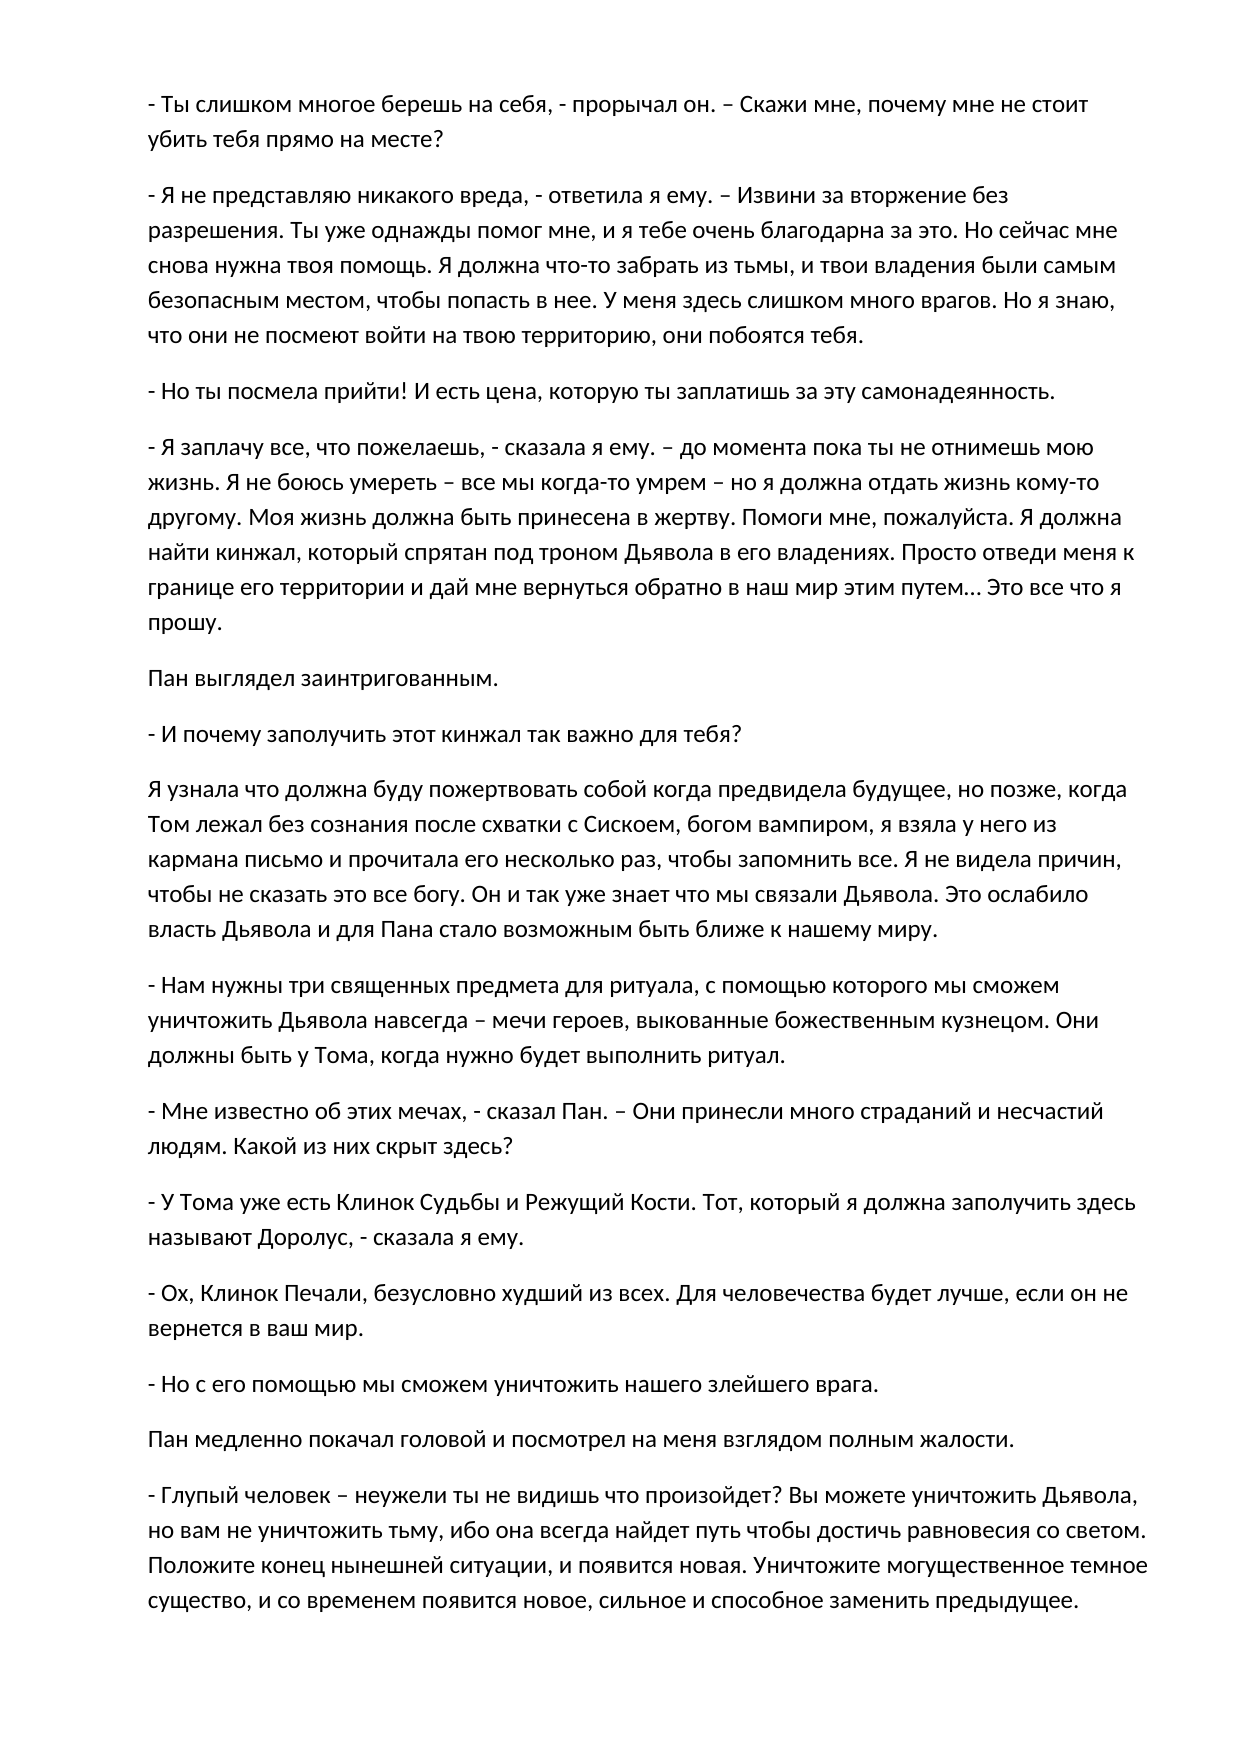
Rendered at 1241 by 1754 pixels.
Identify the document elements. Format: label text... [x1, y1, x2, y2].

text - Ох, Клинок Печали, безусловно худший из всех. Для человечества будет лучше, если он не вернется в ваш мир. [148, 1277, 1152, 1342]
text Пан выглядел заинтригованным. [148, 662, 1152, 692]
text - Но с его помощью мы сможем уничтожить нашего злейшего врага. [148, 1368, 1152, 1398]
text - Нам нужны три священных предмета для ритуала, с помощью которого мы сможем уничтожить Дьявола навсегда – мечи героев, выкованные божественным кузнецом. Они должны быть у Тома, когда нужно будет выполнить ритуал. [148, 969, 1152, 1070]
text - Я не представляю никакого вреда, - ответила я ему. – Извини за вторжение без разрешения. Ты уже однажды помог мне, и я тебе очень благодарна за это. Но сейчас мне снова нужна твоя помощь. Я должна что-то забрать из тьмы, и твои владения были самым безопасным местом, чтобы попасть в нее. У меня здесь слишком много врагов. Но я знаю, что они не посмеют войти на твою территорию, они побоятся тебя. [148, 179, 1152, 350]
text - Ты слишком многое берешь на себя, - прорычал он. – Скажи мне, почему мне не стоит убить тебя прямо на месте? [148, 88, 1152, 154]
text Пан медленно покачал головой и посмотрел на меня взглядом полным жалости. [148, 1423, 1152, 1454]
text - Я заплачу все, что пожелаешь, - сказала я ему. – до момента пока ты не отнимешь мою жизнь. Я не боюсь умереть – все мы когда-то умрем – но я должна отдать жизнь кому-то другому. Моя жизнь должна быть принесена в жертву. Помоги мне, пожалуйста. Я должна найти кинжал, который спрятан под троном Дьявола в его владениях. Просто отведи меня к границе его территории и дай мне вернуться обратно в наш мир этим путем… Это все что я прошу. [148, 431, 1152, 637]
text - Но ты посмела прийти! И есть цена, которую ты заплатишь за эту самонадеянность. [148, 375, 1152, 406]
text - И почему заполучить этот кинжал так важно для тебя? [148, 718, 1152, 748]
text Я узнала что должна буду пожертвовать собой когда предвидела будущее, но позже, когда Том лежал без сознания после схватки с Сискоем, богом вампиром, я взяла у него из кармана письмо и прочитала его несколько раз, чтобы запомнить все. Я не видела причин, чтобы не сказать это все богу. Он и так уже знает что мы связали Дьявола. Это ослабило власть Дьявола и для Пана стало возможным быть ближе к нашему миру. [148, 773, 1152, 944]
text - Глупый человек – неужели ты не видишь что произойдет? Вы можете уничтожить Дьявола, но вам не уничтожить тьму, ибо она всегда найдет путь чтобы достичь равновесия со светом. Положите конец нынешней ситуации, и появится новая. Уничтожите могущественное темное существо, и со временем появится новое, сильное и способное заменить предыдущее. [148, 1479, 1152, 1615]
text - Мне известно об этих мечах, - сказал Пан. – Они принесли много страданий и несчастий людям. Какой из них скрыт здесь? [148, 1095, 1152, 1161]
text - У Тома уже есть Клинок Судьбы и Режущий Кости. Тот, который я должна заполучить здесь называют Доролус, - сказала я ему. [148, 1186, 1152, 1252]
